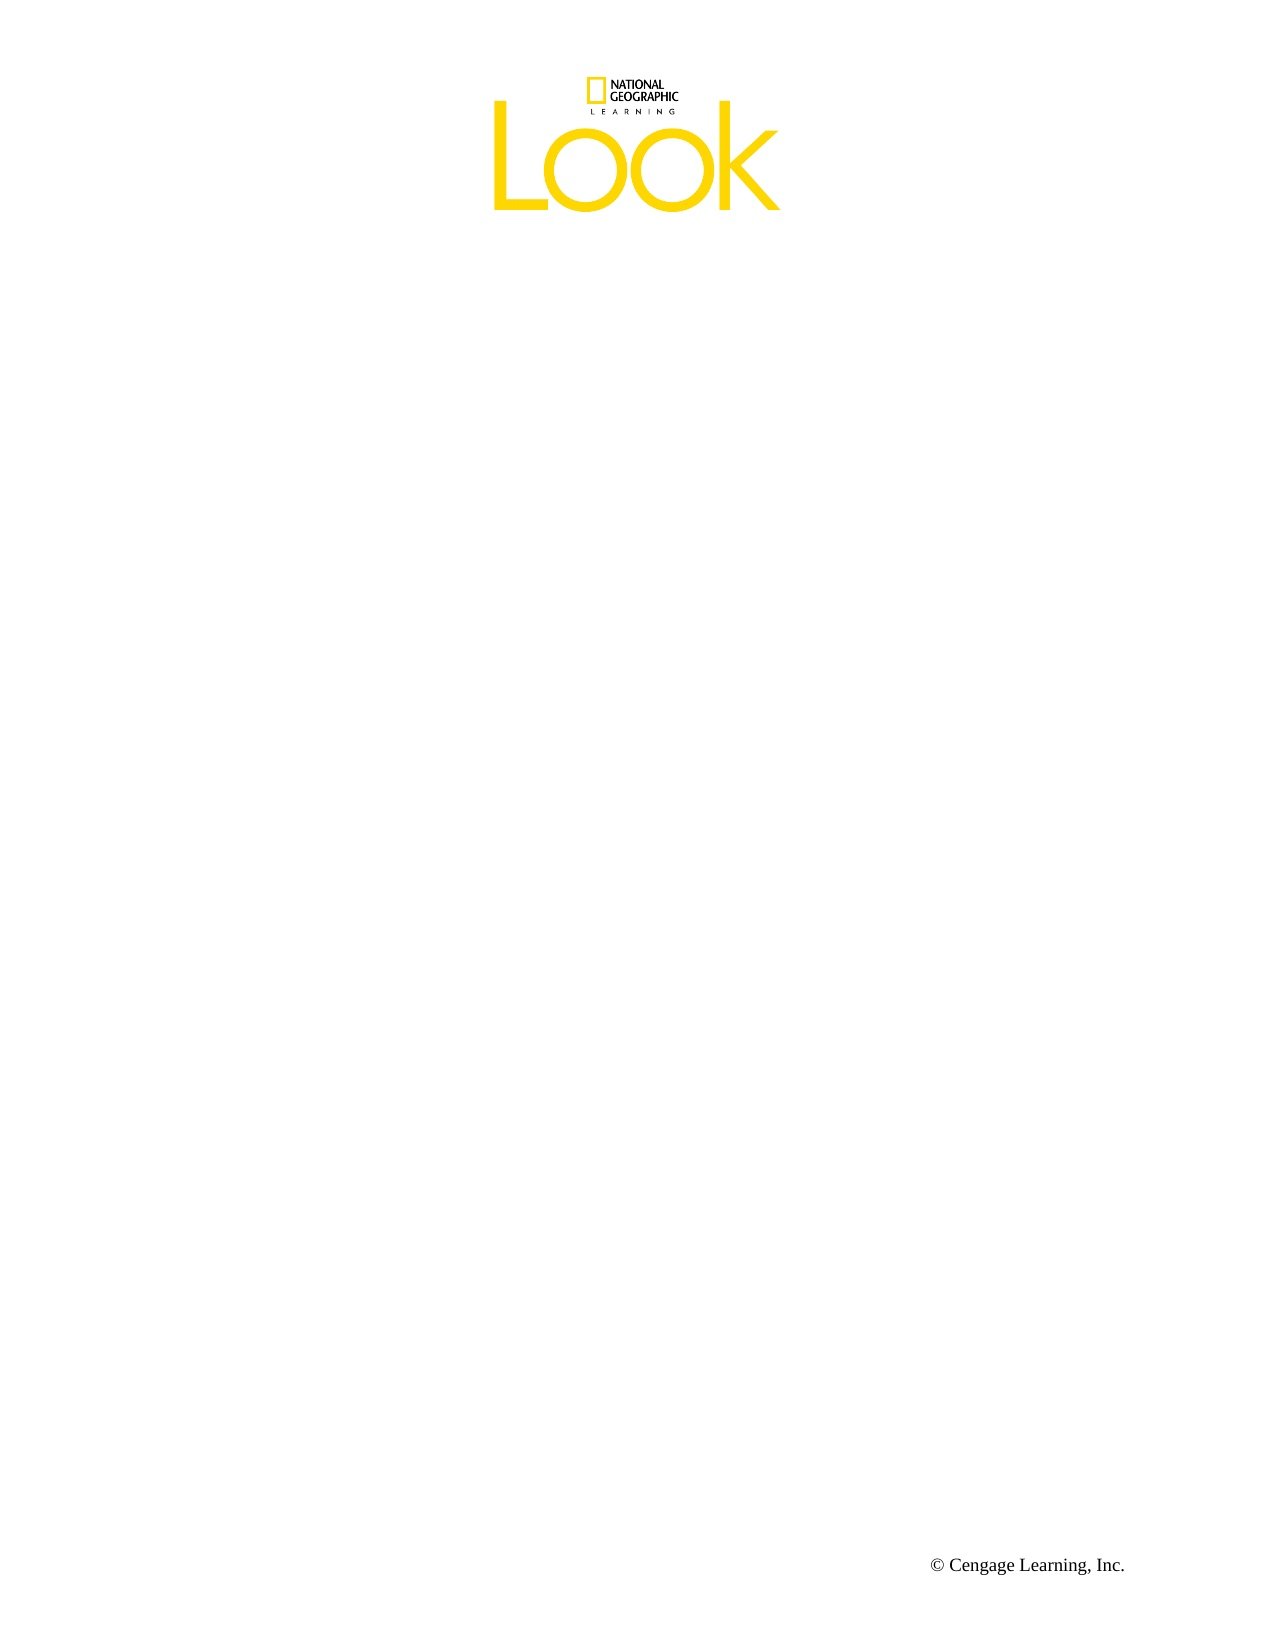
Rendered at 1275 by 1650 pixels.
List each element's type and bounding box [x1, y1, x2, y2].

picture [480, 75, 795, 243]
